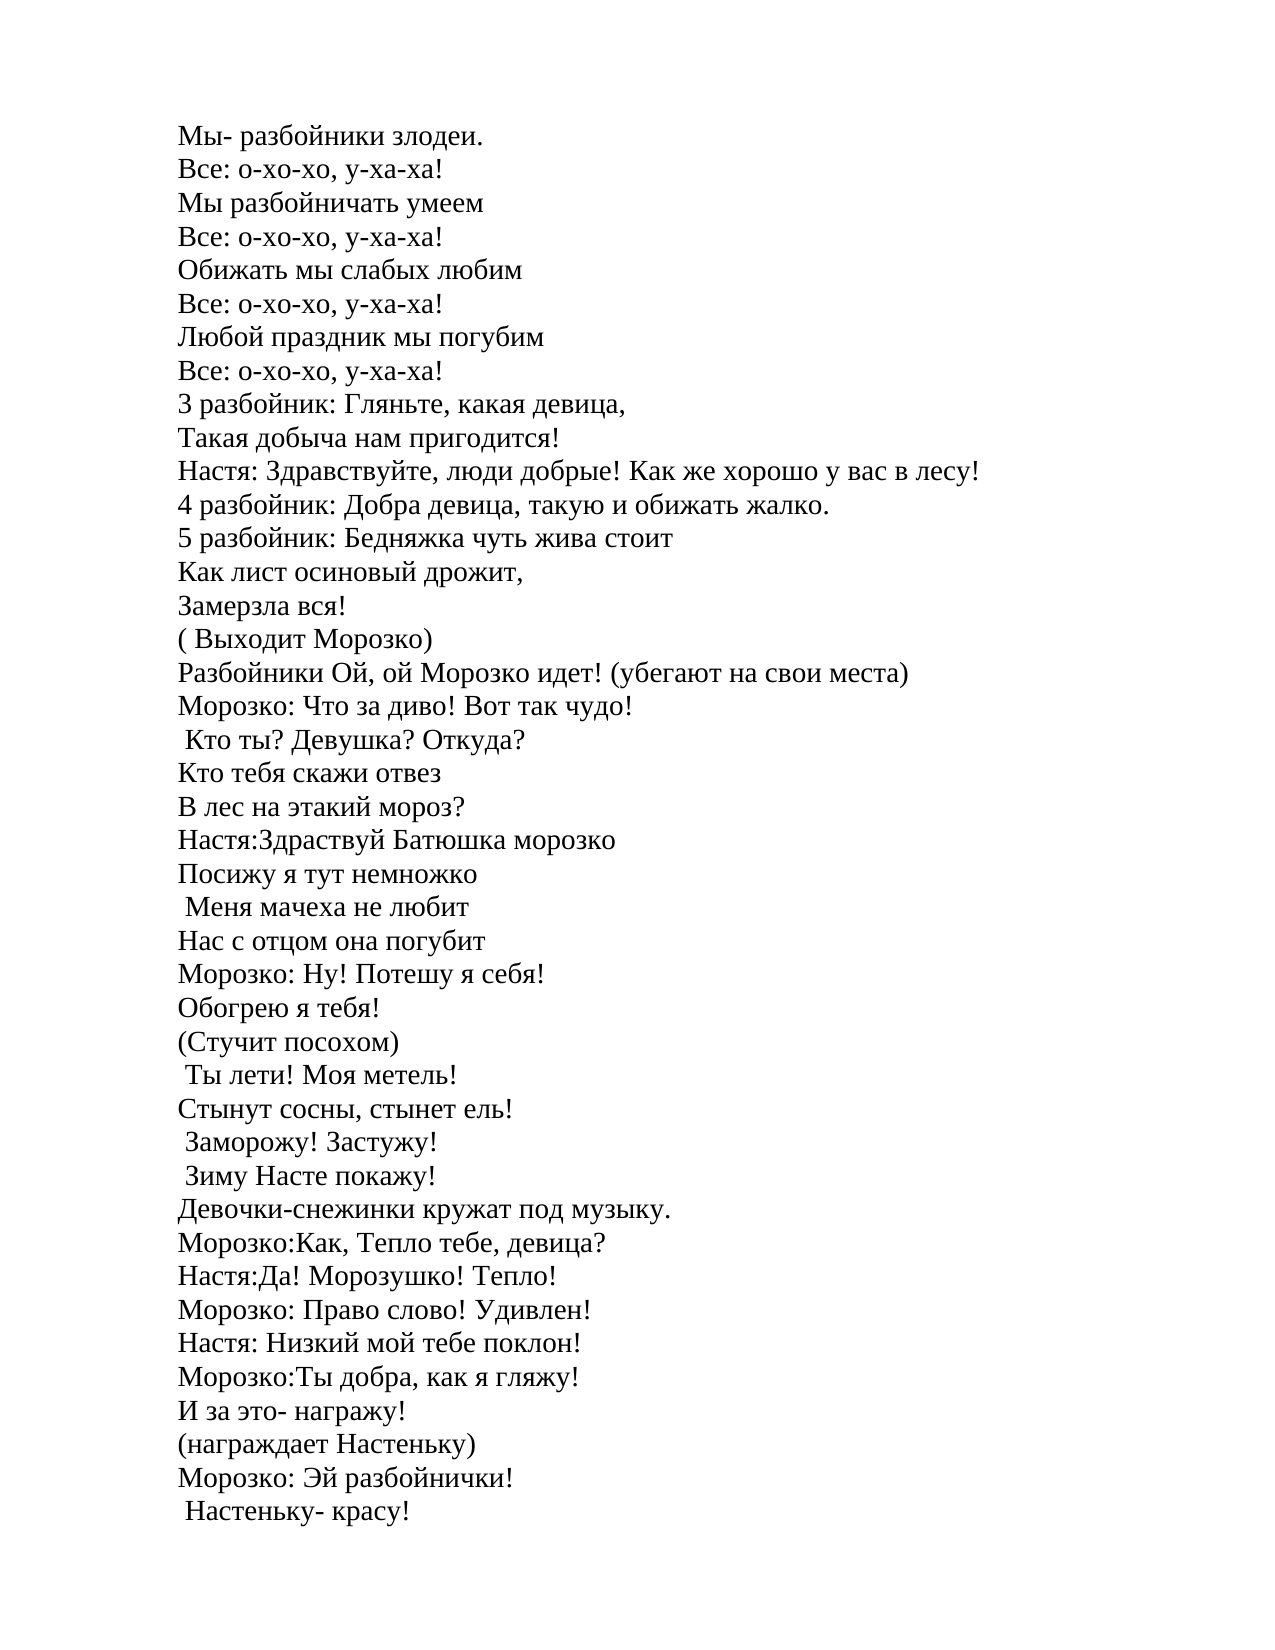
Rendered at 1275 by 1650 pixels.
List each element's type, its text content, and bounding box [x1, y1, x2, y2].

text Заморожу! Застужу! [177, 1124, 1186, 1158]
text Морозко: Ну! Потешу я себя! [177, 957, 1186, 990]
text Любой праздник мы погубим [177, 319, 1186, 353]
text Разбойники Ой, ой Морозко идет! (убегают на свои места) [177, 655, 1186, 688]
text Морозко:Ты добра, как я гляжу! [177, 1359, 1186, 1393]
text Замерзла вся! [177, 588, 1186, 621]
text Морозко: Право слово! Удивлен! [177, 1292, 1186, 1326]
text Настеньку- красу! [177, 1493, 1186, 1527]
text Морозко: Что за диво! Вот так чудо! [177, 688, 1186, 722]
text 3 разбойник: Гляньте, какая девица, [177, 386, 1186, 420]
text Обижать мы слабых любим [177, 252, 1186, 286]
text Морозко:Как, Тепло тебе, девица? [177, 1225, 1186, 1258]
text Все: о-хо-хо, у-ха-ха! [177, 353, 1186, 386]
text Девочки-снежинки кружат под музыку. [177, 1191, 1186, 1225]
text (Стучит посохом) [177, 1024, 1186, 1057]
text Настя: Низкий мой тебе поклон! [177, 1326, 1186, 1359]
text Нас с отцом она погубит [177, 923, 1186, 957]
text Мы- разбойники злодеи. [177, 118, 1186, 152]
text Морозко: Эй разбойнички! [177, 1460, 1186, 1493]
text 5 разбойник: Бедняжка чуть жива стоит [177, 521, 1186, 554]
text Зиму Насте покажу! [177, 1158, 1186, 1191]
text 4 разбойник: Добра девица, такую и обижать жалко. [177, 487, 1186, 521]
text Настя:Да! Морозушко! Тепло! [177, 1258, 1186, 1292]
text Посижу я тут немножко [177, 856, 1186, 889]
text Меня мачеха не любит [177, 889, 1186, 923]
text Настя: Здравствуйте, люди добрые! Как же хорошо у вас в лесу! [177, 453, 1186, 487]
text Настя:Здраствуй Батюшка морозко [177, 822, 1186, 856]
text Обогрею я тебя! [177, 990, 1186, 1024]
text Все: о-хо-хо, у-ха-ха! [177, 152, 1186, 185]
text В лес на этакий мороз? [177, 789, 1186, 822]
text Ты лети! Моя метель! [177, 1057, 1186, 1091]
text ( Выходит Морозко) [177, 621, 1186, 655]
text Все: о-хо-хо, у-ха-ха! [177, 219, 1186, 252]
text Кто ты? Девушка? Откуда? [177, 722, 1186, 755]
text (награждает Настеньку) [177, 1426, 1186, 1460]
text Как лист осиновый дрожит, [177, 554, 1186, 588]
text И за это- награжу! [177, 1393, 1186, 1426]
text Все: о-хо-хо, у-ха-ха! [177, 286, 1186, 319]
text Такая добыча нам пригодится! [177, 420, 1186, 453]
text Мы разбойничать умеем [177, 185, 1186, 219]
text Стынут сосны, стынет ель! [177, 1091, 1186, 1124]
text Кто тебя скажи отвез [177, 755, 1186, 789]
